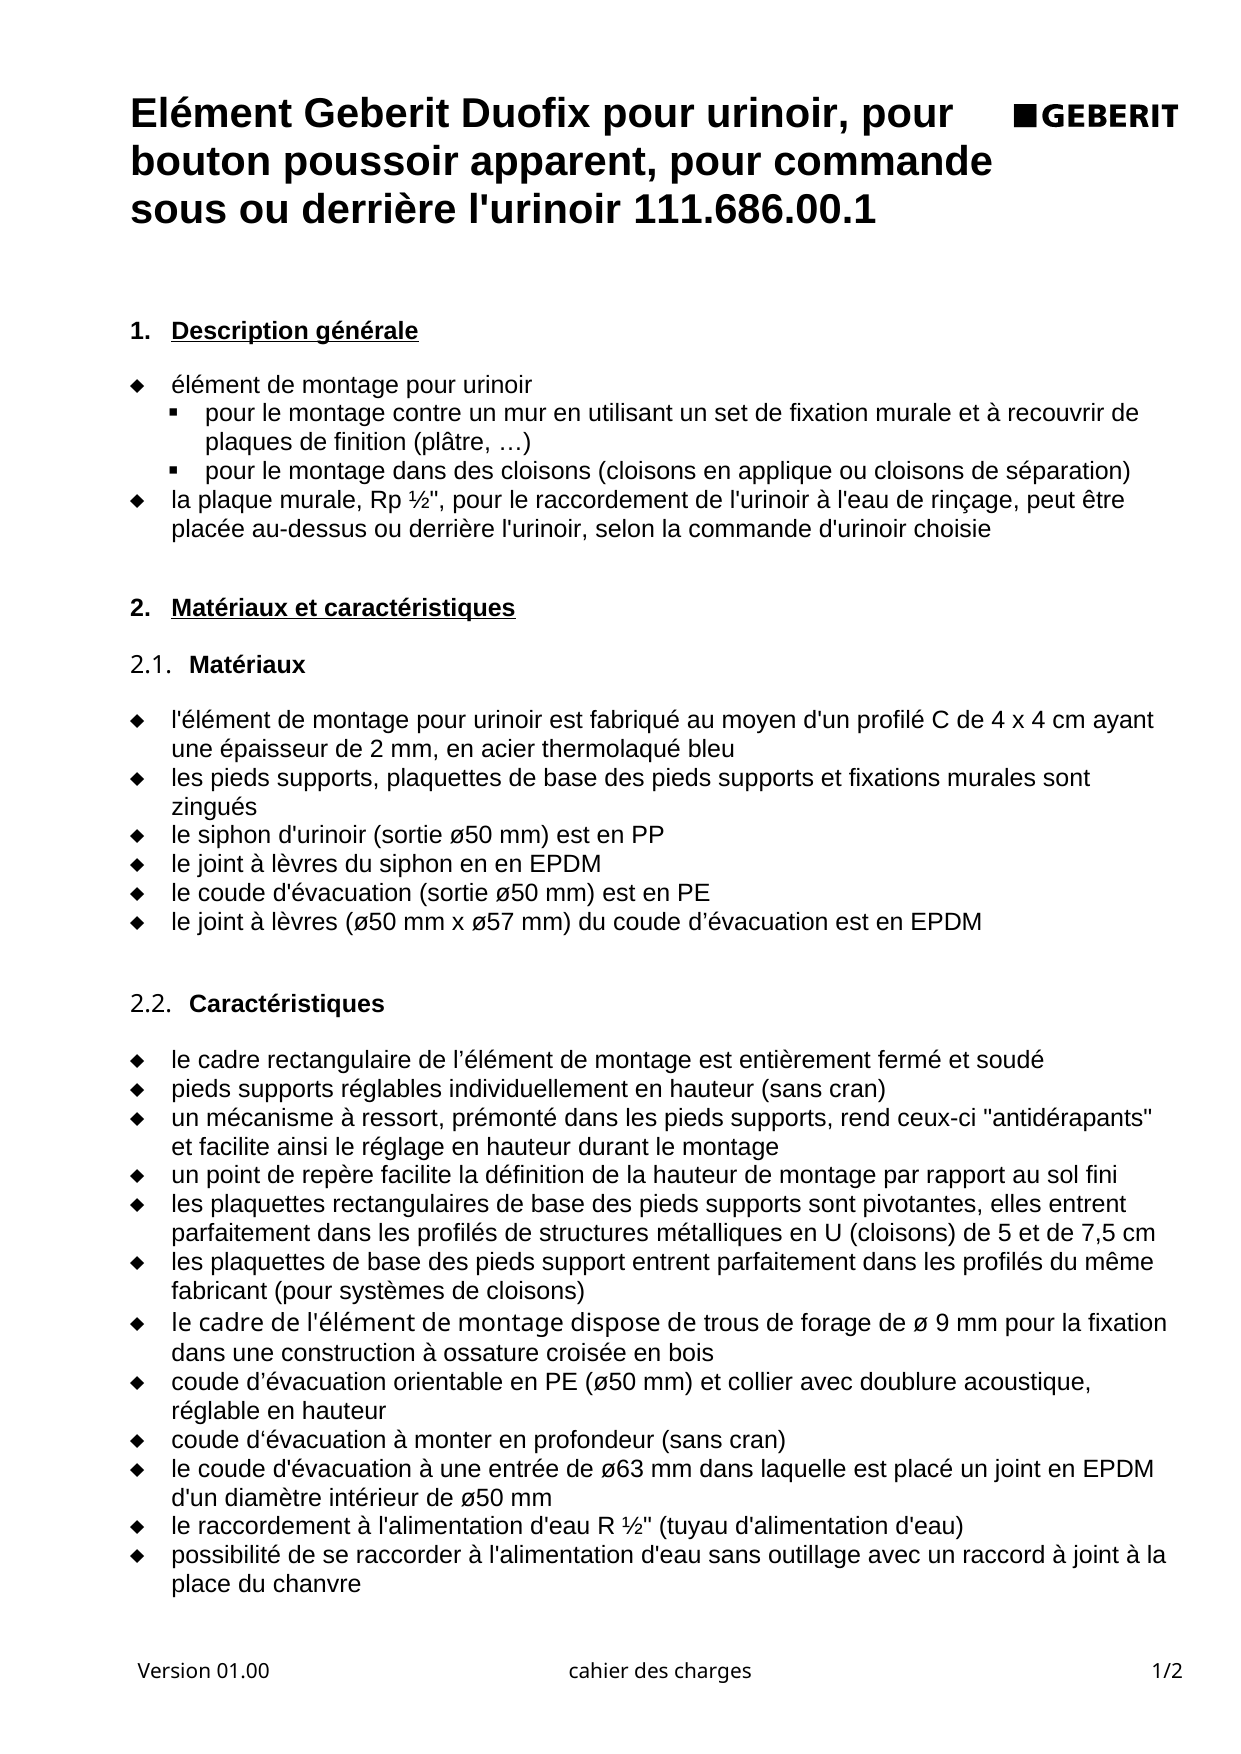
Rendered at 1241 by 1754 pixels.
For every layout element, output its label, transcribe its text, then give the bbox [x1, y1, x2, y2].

subtitle Caractéristiques [130, 986, 1175, 1020]
text pieds supports réglables individuellement en hauteur (sans cran) [130, 1074, 1175, 1103]
text pour le montage contre un mur en utilisant un set de fixation murale et à recouvrir de plaques de finition (plâtre, …) [167, 398, 1175, 456]
text les plaquettes rectangulaires de base des pieds supports sont pivotantes, elles entrent parfaitement dans les profilés de structures métalliques en U (cloisons) de 5 et de [130, 1189, 1175, 1247]
picture [1013, 103, 1179, 128]
text le raccordement à l'alimentation d'eau R ½" (tuyau d'alimentation d'eau) [130, 1511, 1175, 1540]
text les pieds supports, plaquettes de base des pieds supports et fixations murales sont zingués [130, 763, 1175, 821]
text le coude d'évacuation à une entrée de ø63 mm dans laquelle est placé un joint en EPDM d'un diamètre intérieur de ø50 mm [130, 1454, 1175, 1511]
text un mécanisme à ressort, prémonté dans les pieds supports, rend ceux-ci "antidérapants" et facilite ainsi le réglage en hauteur durant le montage [130, 1103, 1175, 1160]
text pour le montage dans des cloisons (cloisons en applique ou cloisons de séparation) [167, 456, 1175, 485]
text la plaque murale, Rp ½", pour le raccordement de l'urinoir à l'eau de rinçage, peut être placée au-dessus ou derrière l'urinoir, selon la commande d'urinoir choisie [130, 485, 1175, 542]
text coude d’évacuation orientable en PE (ø50 mm) et collier avec doublure acoustique, réglable en hauteur [130, 1367, 1175, 1425]
text le cadre de l'élément de montage dispose de trous de forage de ø 9 mm pour la fixation dans une construction à ossature croisée en bois [130, 1304, 1175, 1367]
text le joint à lèvres du siphon en en EPDM [130, 849, 1175, 878]
text possibilité de se raccorder à l'alimentation d'eau sans outillage avec un raccord à joint à la place du chanvre [130, 1540, 1175, 1598]
text l'élément de montage pour urinoir est fabriqué au moyen d'un profilé C de 4 x ayant une épaisseur de , en acier thermolaqué bleu [130, 705, 1175, 763]
text le coude d'évacuation (sortie ø50 mm) est en PE [130, 878, 1175, 907]
text le siphon d'urinoir (sortie ø50 mm) est en PP [130, 821, 1175, 849]
text les plaquettes de base des pieds support entrent parfaitement dans les profilés du même fabricant (pour systèmes de cloisons) [130, 1247, 1175, 1304]
subtitle Description générale [130, 316, 1175, 344]
text un point de repère facilite la définition de la hauteur de montage par rapport au sol fini [130, 1160, 1175, 1189]
text élément de montage pour urinoir [130, 369, 1175, 398]
text coude d‘évacuation à monter en profondeur (sans cran) [130, 1425, 1175, 1454]
subtitle Matériaux et caractéristiques [130, 592, 1175, 621]
text le joint à lèvres (ø50 mm x ø57 mm) du coude d’évacuation est en EPDM [130, 907, 1175, 936]
subtitle Matériaux [130, 646, 1175, 680]
text le cadre rectangulaire de l’élément de montage est entièrement fermé et soudé [130, 1045, 1175, 1074]
